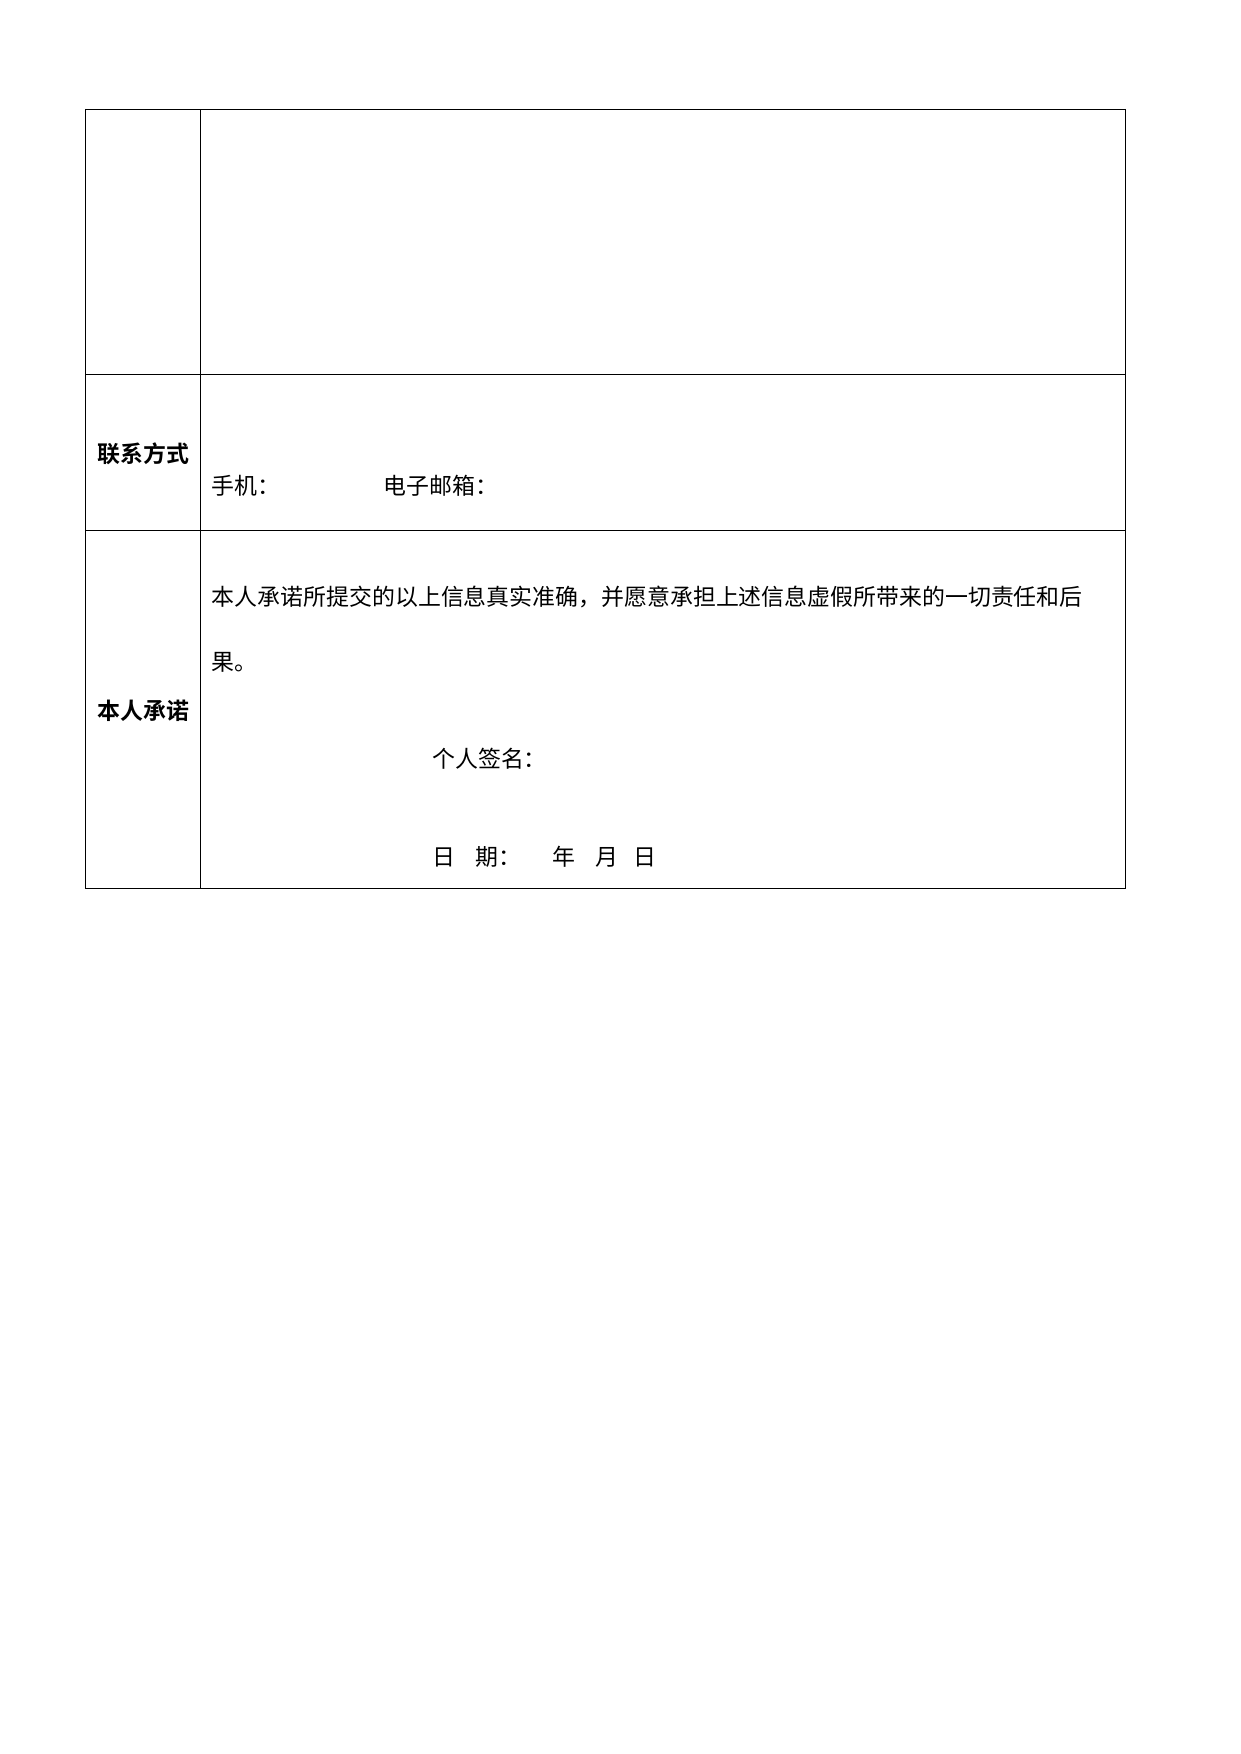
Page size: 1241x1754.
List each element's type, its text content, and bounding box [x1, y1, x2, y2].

table_cell 联系方式 [86, 375, 200, 529]
table_cell 本人承诺所提交的以上信息真实准确，并愿意承担上述信息虚假所带来的一切责任和后果。 个人签名： 日 期： 年 月 日 [201, 531, 1125, 888]
table_cell 手机： 电子邮箱： [201, 375, 1125, 529]
table_cell 本人承诺 [86, 531, 200, 888]
